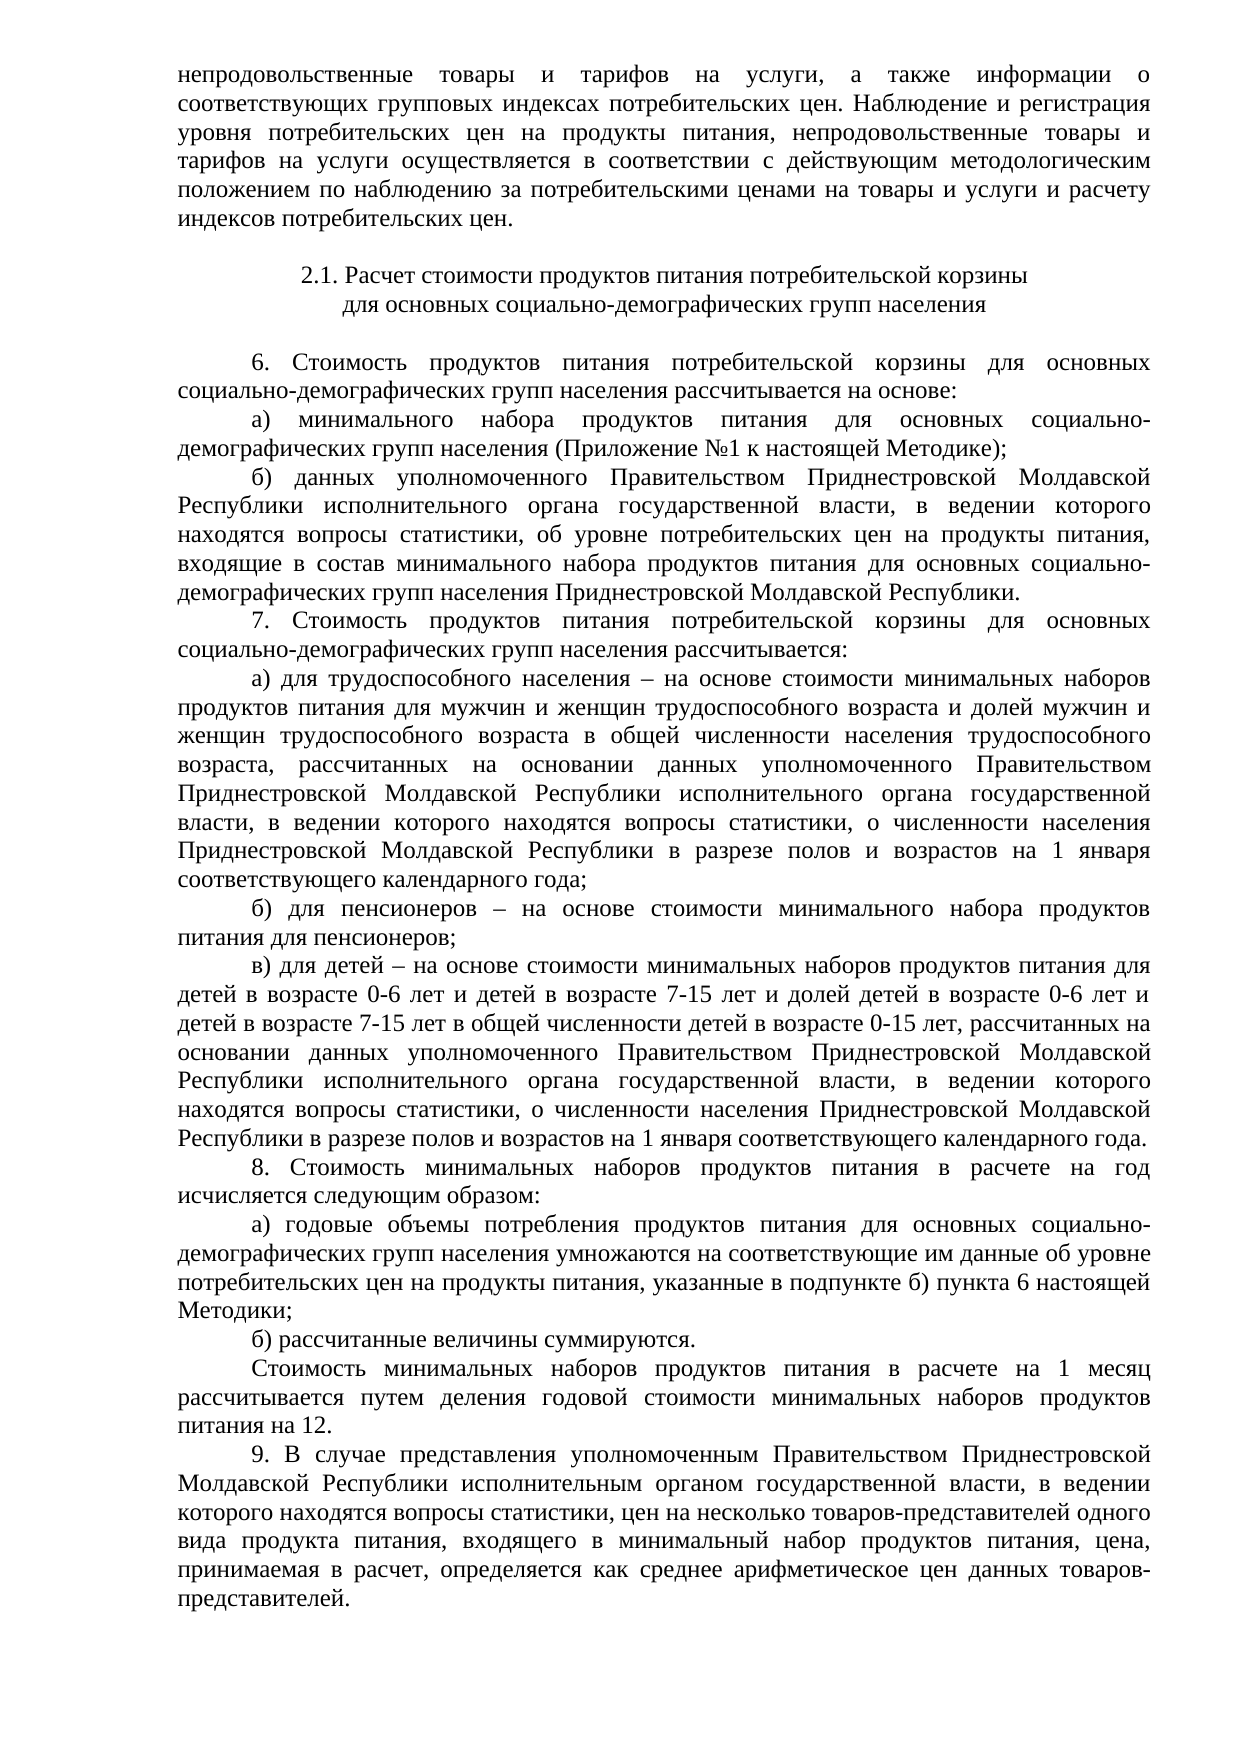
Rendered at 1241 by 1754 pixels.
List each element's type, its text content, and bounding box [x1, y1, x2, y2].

text для основных социально-демографических групп населения [177, 289, 1152, 318]
text б) данных уполномоченного Правительством Приднестровской Молдавской Республики исполнительного органа государственной власти, в ведении которого находятся вопросы статистики, об уровне потребительских цен на продукты питания, входящие в состав минимального набора продуктов питания для основных социально-демографических групп населения Приднестровской Молдавской Республики. [177, 462, 1152, 605]
text а) минимального набора продуктов питания для основных социально-демографических групп населения (Приложение №1 к настоящей Методике); [177, 404, 1152, 462]
text б) рассчитанные величины суммируются. [177, 1324, 1152, 1353]
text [177, 59, 1152, 232]
text б) для пенсионеров – на основе стоимости минимального набора продуктов питания для пенсионеров; [177, 893, 1152, 950]
text 8. Стоимость минимальных наборов продуктов питания в расчете на год исчисляется следующим образом: [177, 1152, 1152, 1209]
text Стоимость минимальных наборов продуктов питания в расчете на 1 месяц рассчитывается путем деления годовой стоимости минимальных наборов продуктов питания на 12. [177, 1353, 1152, 1439]
text 6. Стоимость продуктов питания потребительской корзины для основных социально-демографических групп населения рассчитывается на основе: [177, 347, 1152, 404]
text 2.1. Расчет стоимости продуктов питания потребительской корзины [177, 260, 1152, 289]
text 7. Стоимость продуктов питания потребительской корзины для основных социально-демографических групп населения рассчитывается: [177, 605, 1152, 663]
text а) для трудоспособного населения – на основе стоимости минимальных наборов продуктов питания для мужчин и женщин трудоспособного возраста и долей мужчин и женщин трудоспособного возраста в общей численности населения трудоспособного возраста, рассчитанных на основании данных уполномоченного Правительством Приднестровской Молдавской Республики исполнительного органа государственной власти, в ведении которого находятся вопросы статистики, о численности населения Приднестровской Молдавской Республики в разрезе полов и возрастов на 1 января соответствующего календарного года; [177, 663, 1152, 893]
text а) годовые объемы потребления продуктов питания для основных социально-демографических групп населения умножаются на соответствующие им данные об уровне потребительских цен на продукты питания, указанные в подпункте б) пункта 6 настоящей Методики; [177, 1209, 1152, 1324]
text 9. В случае представления уполномоченным Правительством Приднестровской Молдавской Республики исполнительным органом государственной власти, в ведении которого находятся вопросы статистики, цен на несколько товаров-представителей одного вида продукта питания, входящего в минимальный набор продуктов питания, цена, принимаемая в расчет, определяется как среднее арифметическое цен данных товаров-представителей. [177, 1439, 1152, 1612]
text в) для детей – на основе стоимости минимальных наборов продуктов питания для детей в возрасте 0-6 лет и детей в возрасте 7-15 лет и долей детей в возрасте 0-6 лет и детей в возрасте 7-15 лет в общей численности детей в возрасте 0-15 лет, рассчитанных на основании данных уполномоченного Правительством Приднестровской Молдавской Республики исполнительного органа государственной власти, в ведении которого находятся вопросы статистики, о численности населения Приднестровской Молдавской Республики в разрезе полов и возрастов на 1 января соответствующего календарного года. [177, 950, 1152, 1152]
